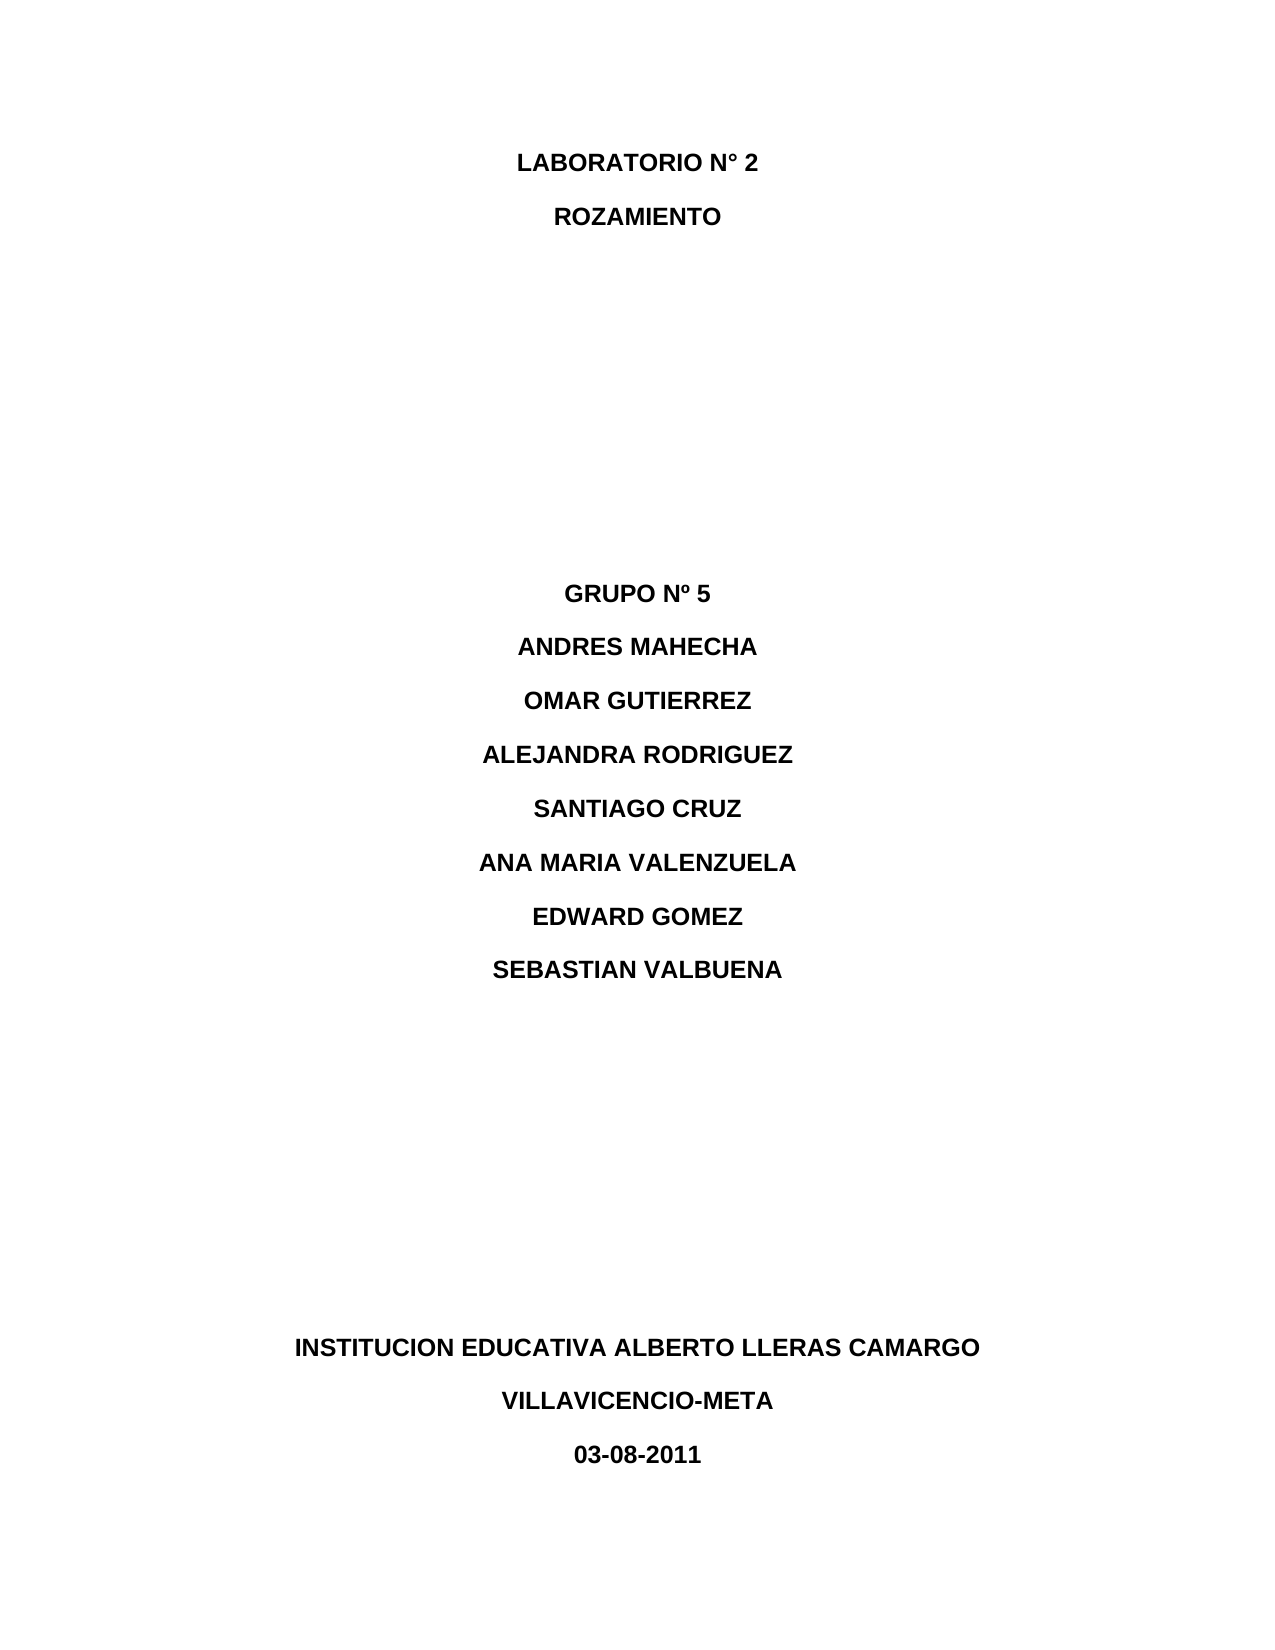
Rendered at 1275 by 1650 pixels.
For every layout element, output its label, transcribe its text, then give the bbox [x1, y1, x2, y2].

text ANA MARIA VALENZUELA [148, 848, 1127, 877]
text ROZAMIENTO [148, 202, 1127, 230]
text LABORATORIO N° 2 [148, 148, 1127, 176]
text 03-08-2011 [148, 1440, 1127, 1469]
text GRUPO Nº 5 [148, 578, 1127, 607]
text SANTIAGO CRUZ [148, 794, 1127, 823]
text SEBASTIAN VALBUENA [148, 956, 1127, 984]
text INSTITUCION EDUCATIVA ALBERTO LLERAS CAMARGO [148, 1332, 1127, 1361]
text EDWARD GOMEZ [148, 902, 1127, 930]
text ALEJANDRA RODRIGUEZ [148, 740, 1127, 769]
text OMAR GUTIERREZ [148, 686, 1127, 715]
text VILLAVICENCIO-META [148, 1386, 1127, 1415]
text ANDRES MAHECHA [148, 632, 1127, 661]
